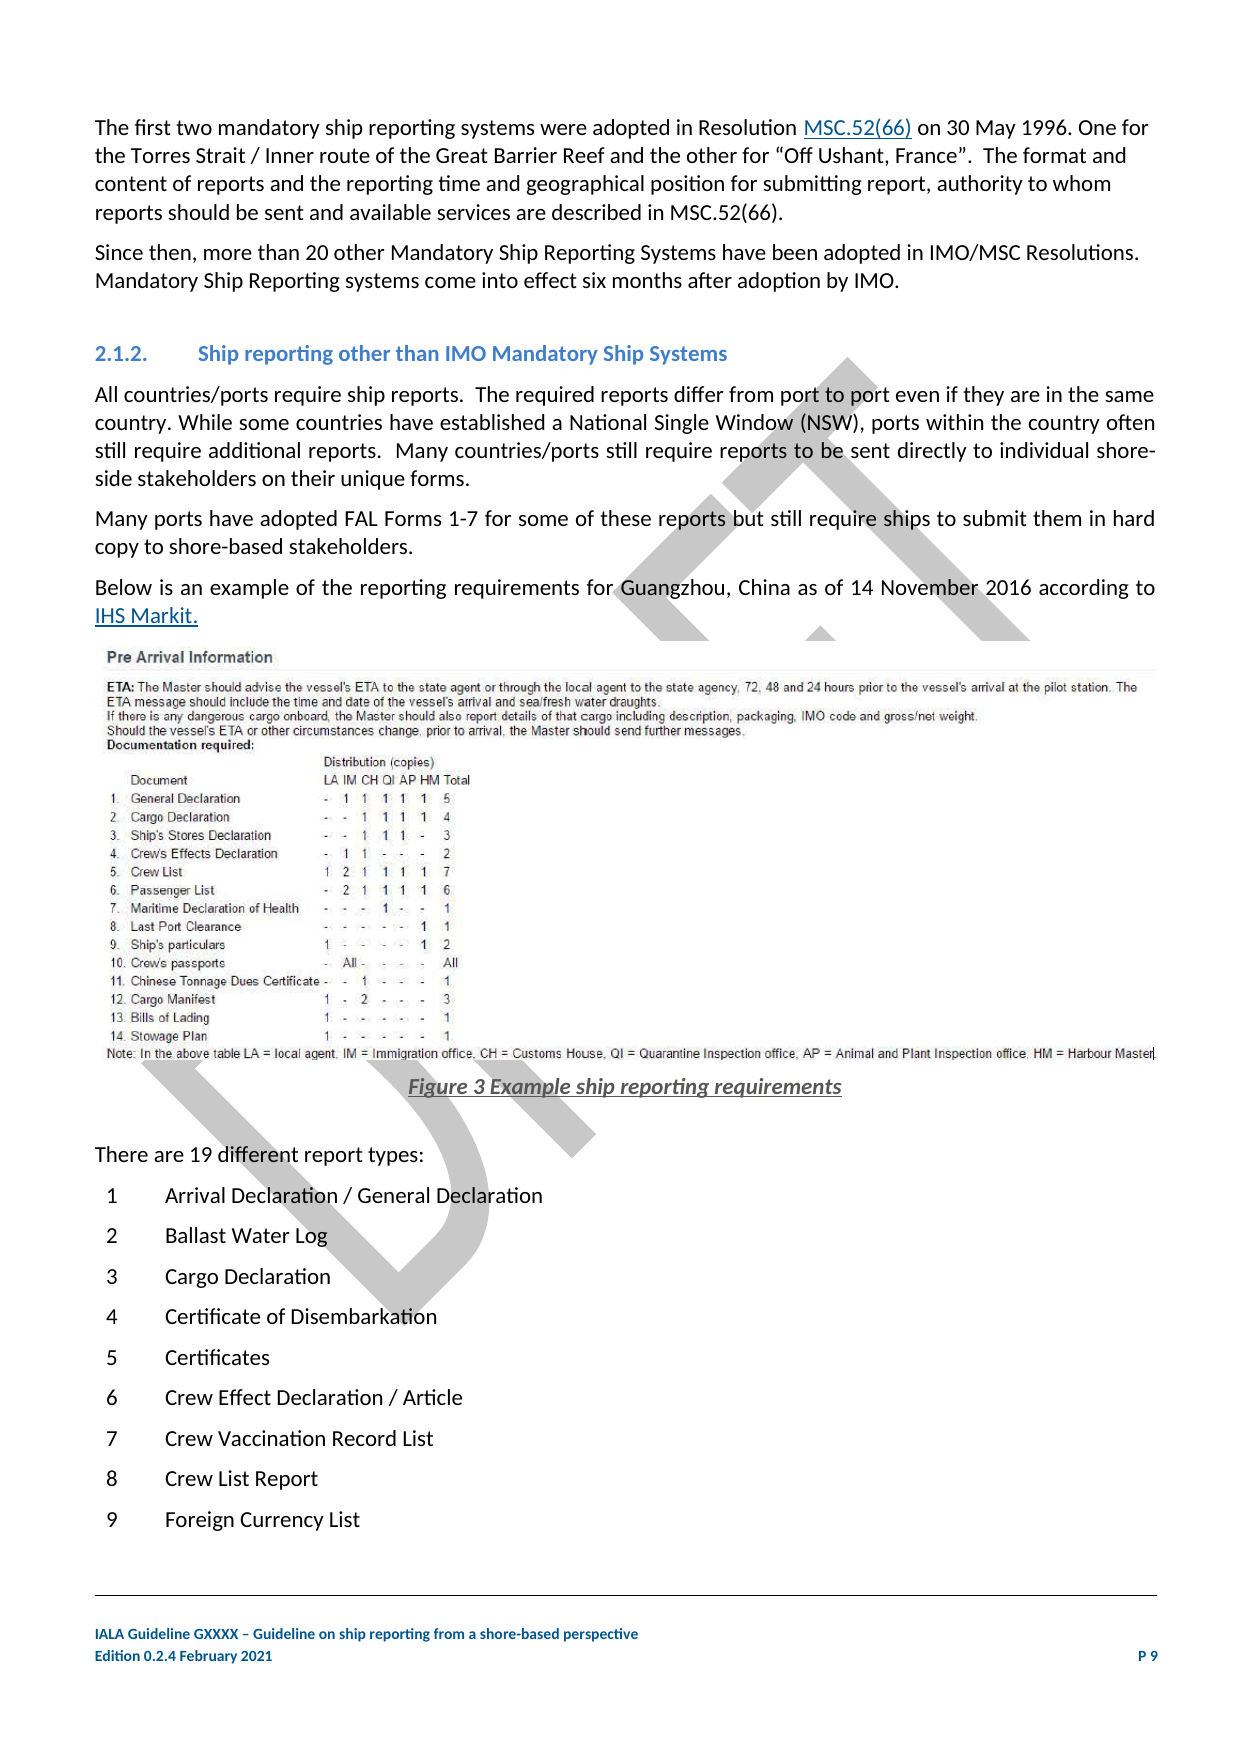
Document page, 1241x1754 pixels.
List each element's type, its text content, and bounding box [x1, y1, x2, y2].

table_cell Crew Vaccination Record List [95, 1424, 751, 1464]
table_cell Cargo Declaration [95, 1262, 751, 1302]
text All countries/ports require ship reports. The required reports differ from port to port even if they are in the same country. While some countries have established a National Single Window (NSW), ports within the country often still require additional reports. Many countries/ports still require reports to be sent directly to individual shore-side stakeholders on their unique forms. [94, 380, 1157, 492]
table_header Arrival Declaration / General Declaration [95, 1181, 751, 1221]
table_cell Crew List Report [95, 1465, 751, 1505]
table_cell Foreign Currency List [95, 1505, 751, 1546]
text There are 19 different report types: [94, 1140, 1157, 1168]
text Below is an example of the reporting requirements for Guangzhou, China as of 14 November 2016 according to IHS Markit. [94, 573, 1157, 629]
picture [94, 641, 1158, 1060]
text Many ports have adopted FAL Forms 1-7 for some of these reports but still require ships to submit them in hard copy to shore-based stakeholders. [94, 504, 1157, 560]
table_cell Ballast Water Log [95, 1221, 751, 1262]
table_cell Certificate of Disembarkation [95, 1303, 751, 1343]
table_cell Certificates [95, 1343, 751, 1383]
text Figure 3 Example ship reporting requirements [94, 1072, 1157, 1100]
text Since then, more than 20 other Mandatory Ship Reporting Systems have been adopted in IMO/MSC Resolutions. Mandatory Ship Reporting systems come into effect six months after adoption by IMO. [94, 238, 1157, 294]
subtitle Ship reporting other than IMO Mandatory Ship Systems [94, 339, 1157, 367]
text The first two mandatory ship reporting systems were adopted in Resolution MSC.52(66) on 30 May 1996. One for the Torres Strait / Inner route of the Great Barrier Reef and the other for “Off Ushant, France”. The format and content of reports and the reporting time and geographical position for submitting report, authority to whom reports should be sent and available services are described in MSC.52(66). [94, 113, 1157, 226]
table_cell Crew Effect Declaration / Article [95, 1384, 751, 1424]
